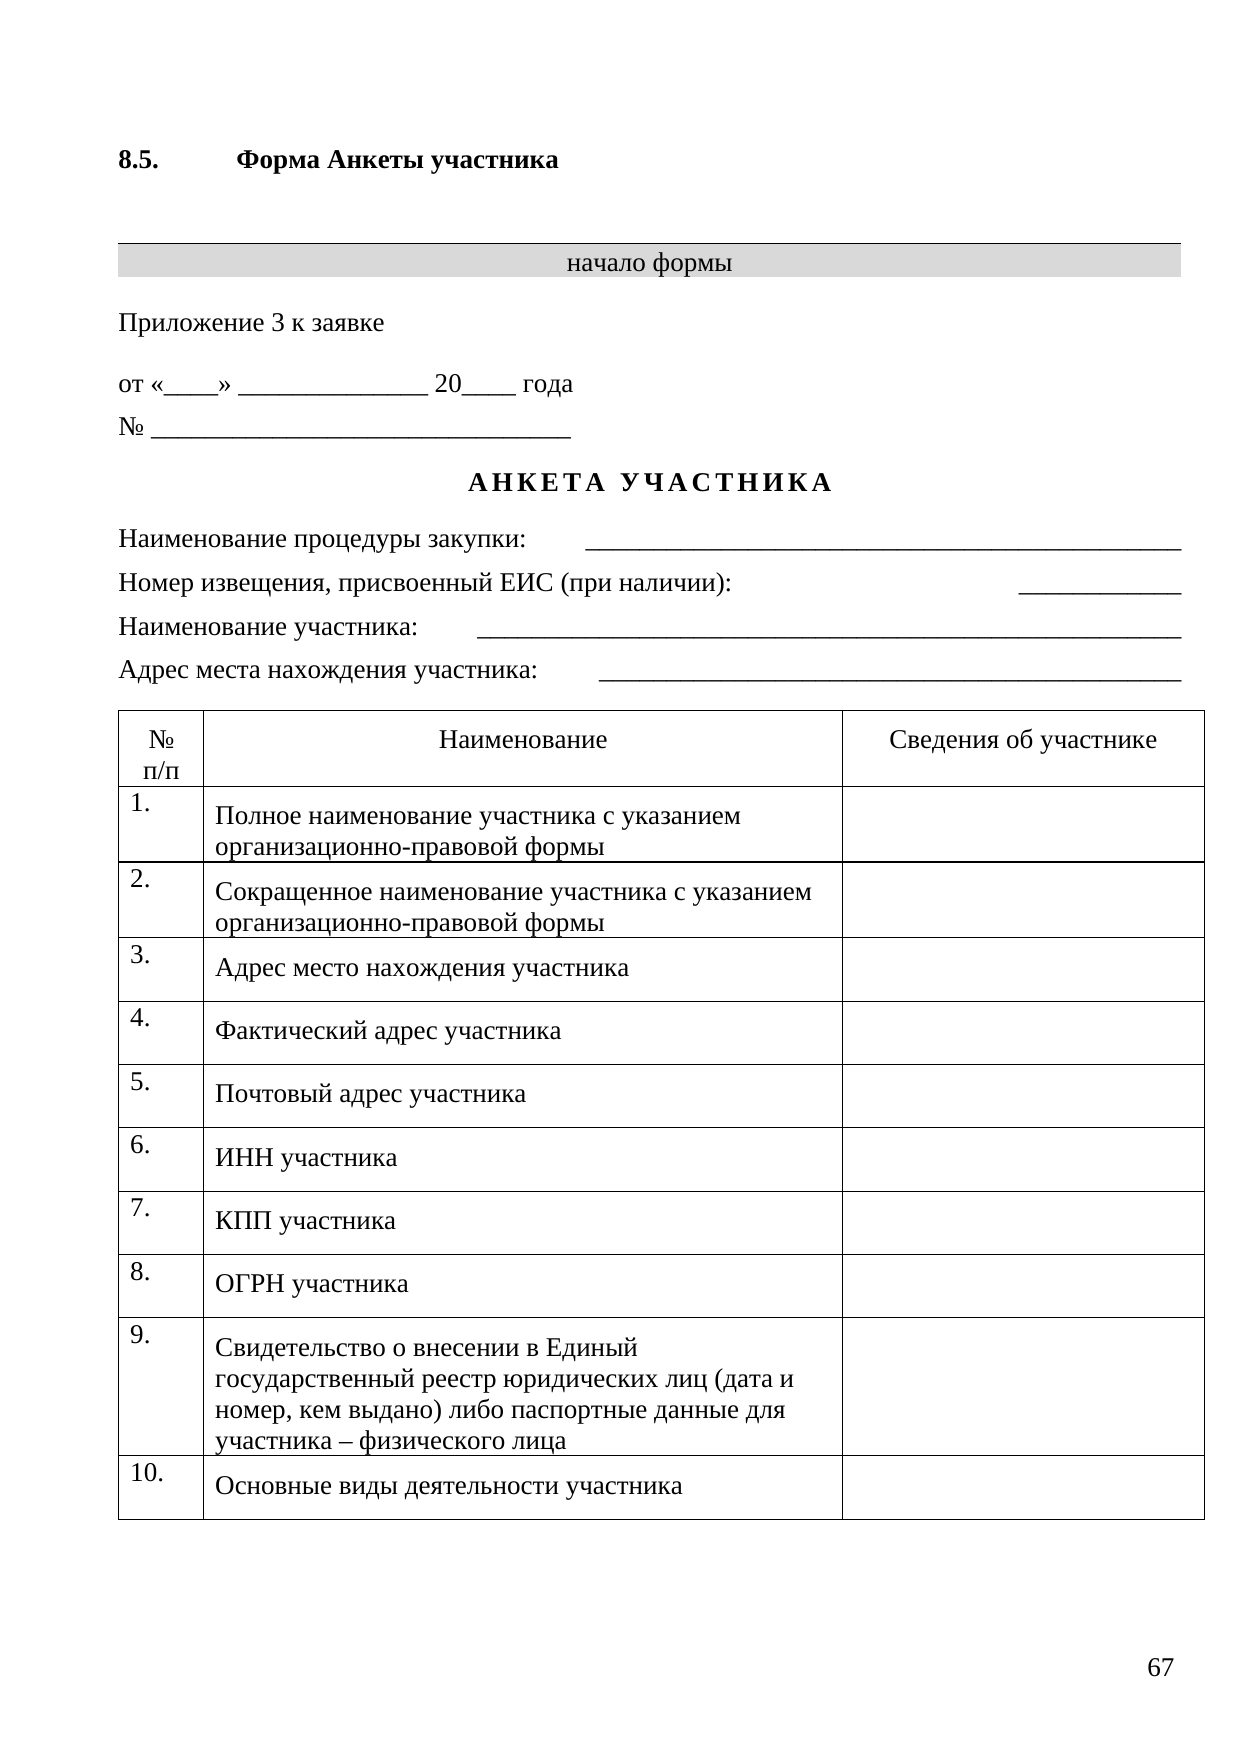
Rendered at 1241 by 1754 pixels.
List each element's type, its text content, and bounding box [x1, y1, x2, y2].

text Наименование процедуры закупки: ____________________________________________ [118, 523, 1181, 554]
table_cell [119, 1456, 203, 1519]
text Приложение 3 к заявке [118, 306, 1181, 337]
table_cell ОГРН участника [204, 1255, 842, 1317]
text № _______________________________ [118, 410, 1181, 441]
table_cell [119, 1128, 203, 1191]
text Адрес места нахождения участника: ___________________________________________ [118, 653, 1181, 685]
table_cell [119, 787, 203, 861]
table_cell [119, 1318, 203, 1455]
text Форма Анкеты участника [118, 143, 1181, 174]
text начало формы [118, 244, 1181, 277]
table_cell КПП участника [204, 1192, 842, 1254]
text Номер извещения, присвоенный ЕИС (при наличии): ____________ [118, 566, 1181, 597]
table_header № п/п [119, 711, 203, 786]
table_cell Основные виды деятельности участника [204, 1456, 842, 1519]
table_cell [119, 863, 203, 937]
table_cell [843, 1128, 1204, 1191]
text Анкета участника [118, 466, 1181, 498]
table_header Сведения об участнике [843, 711, 1204, 786]
table_cell Свидетельство о внесении в Единый государственный реестр юридических лиц (дата и номер, кем выдано) либо паспортные данные для участника – физического лица [204, 1318, 842, 1455]
table_cell [843, 1318, 1204, 1455]
table_cell [119, 1192, 203, 1254]
table_cell [843, 863, 1204, 937]
table_cell [119, 1065, 203, 1127]
text от «____» ______________ 20____ года [118, 367, 1181, 398]
table_cell ИНН участника [204, 1128, 842, 1191]
text Наименование участника: ____________________________________________________ [118, 610, 1181, 641]
table_cell [843, 1065, 1204, 1127]
table_cell [843, 1456, 1204, 1519]
table_cell [119, 938, 203, 1001]
table_header Наименование [204, 711, 842, 786]
table_cell [843, 787, 1204, 861]
table_cell [843, 1002, 1204, 1064]
table_cell [843, 1192, 1204, 1254]
table_cell Почтовый адрес участника [204, 1065, 842, 1127]
table_cell Фактический адрес участника [204, 1002, 842, 1064]
table_cell Адрес место нахождения участника [204, 938, 842, 1001]
table_cell Сокращенное наименование участника с указанием организационно-правовой формы [204, 863, 842, 937]
table_cell [843, 938, 1204, 1001]
table_cell [843, 1255, 1204, 1317]
table_cell [119, 1002, 203, 1064]
table_cell Полное наименование участника с указанием организационно-правовой формы [204, 787, 842, 861]
table_cell [119, 1255, 203, 1317]
